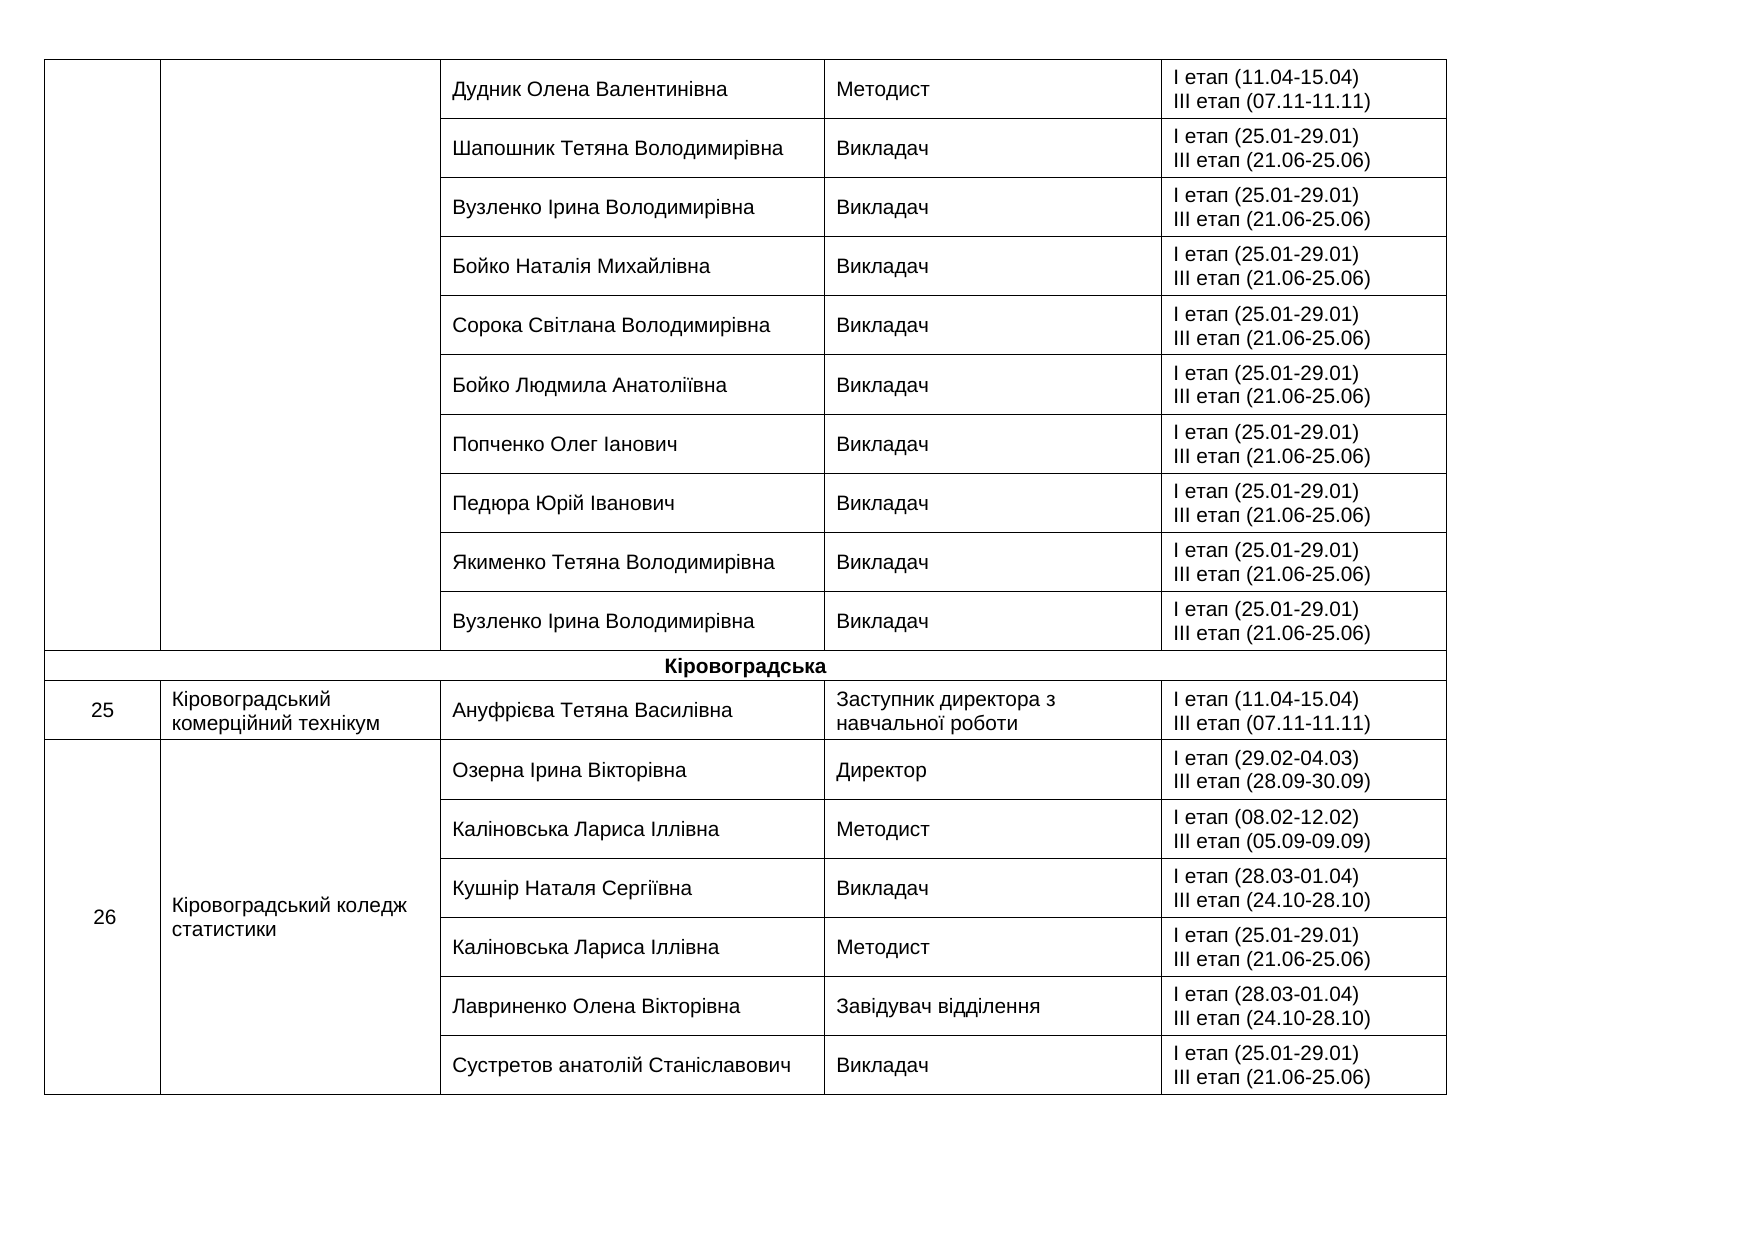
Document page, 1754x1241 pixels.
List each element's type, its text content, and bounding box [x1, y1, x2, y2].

table_cell І етап (25.01-29.01) ІІІ етап (21.06-25.06) [1162, 415, 1446, 472]
table_cell Викладач [825, 592, 1161, 650]
table_cell Вузленко Ірина Володимирівна [441, 592, 824, 650]
table_cell Кіровоградський комерційний технікум [161, 681, 440, 739]
table_cell Методист [825, 800, 1161, 857]
table_cell Кушнір Наталя Сергіївна [441, 859, 824, 917]
table_cell Викладач [825, 178, 1161, 236]
table_cell І етап (25.01-29.01) ІІІ етап (21.06-25.06) [1162, 178, 1446, 236]
table_cell Лавриненко Олена Вікторівна [441, 977, 824, 1035]
table_cell І етап (11.04-15.04) ІІІ етап (07.11-11.11) [1162, 60, 1446, 118]
table_cell Вузленко Ірина Володимирівна [441, 178, 824, 236]
table_cell Викладач [825, 859, 1161, 917]
table_cell 26 [45, 740, 160, 1094]
table_cell І етап (25.01-29.01) ІІІ етап (21.06-25.06) [1162, 474, 1446, 532]
table_cell І етап (25.01-29.01) ІІІ етап (21.06-25.06) [1162, 237, 1446, 295]
table_cell І етап (25.01-29.01) ІІІ етап (21.06-25.06) [1162, 296, 1446, 354]
table_cell Дудник Олена Валентинівна [441, 60, 824, 118]
table_cell Шапошник Тетяна Володимирівна [441, 119, 824, 177]
table_cell Каліновська Лариса Іллівна [441, 918, 824, 976]
table_cell Кіровоградська [45, 651, 1446, 680]
table_cell Каліновська Лариса Іллівна [441, 800, 824, 857]
table_cell І етап (28.03-01.04) ІІІ етап (24.10-28.10) [1162, 859, 1446, 917]
table_cell Викладач [825, 237, 1161, 295]
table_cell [1162, 1036, 1446, 1094]
table_cell Викладач [825, 296, 1161, 354]
table_cell Кіровоградський коледж статистики [161, 740, 440, 1094]
table_cell І етап (25.01-29.01) ІІІ етап (21.06-25.06) [1162, 355, 1446, 413]
table_cell І етап (29.02-04.03) ІІІ етап (28.09-30.09) [1162, 740, 1446, 798]
table_cell Бойко Наталія Михайлівна [441, 237, 824, 295]
table_cell Заступник директора з навчальної роботи [825, 681, 1161, 739]
table_cell Викладач [825, 1036, 1161, 1094]
table_cell Педюра Юрій Іванович [441, 474, 824, 532]
table_cell І етап (25.01-29.01) ІІІ етап (21.06-25.06) [1162, 533, 1446, 591]
table_cell І етап (11.04-15.04) ІІІ етап (07.11-11.11) [1162, 681, 1446, 739]
table_cell Викладач [825, 533, 1161, 591]
table_cell Сустретов анатолій Станіславович [441, 1036, 824, 1094]
table_cell Завідувач відділення [825, 977, 1161, 1035]
table_cell Сорока Світлана Володимирівна [441, 296, 824, 354]
table_cell І етап (28.03-01.04) ІІІ етап (24.10-28.10) [1162, 977, 1446, 1035]
table_cell Методист [825, 918, 1161, 976]
table_cell І етап (25.01-29.01) ІІІ етап (21.06-25.06) [1162, 119, 1446, 177]
table_cell Ануфрієва Тетяна Василівна [441, 681, 824, 739]
table_cell Бойко Людмила Анатоліївна [441, 355, 824, 413]
table_cell Попченко Олег Іанович [441, 415, 824, 472]
table_cell Викладач [825, 474, 1161, 532]
table_cell Методист [825, 60, 1161, 118]
table_cell І етап (25.01-29.01) ІІІ етап (21.06-25.06) [1162, 592, 1446, 650]
table_cell Озерна Ірина Вікторівна [441, 740, 824, 798]
table_cell Директор [825, 740, 1161, 798]
table_cell Викладач [825, 355, 1161, 413]
table_cell І етап (25.01-29.01) ІІІ етап (21.06-25.06) [1162, 918, 1446, 976]
table_cell І етап (08.02-12.02) ІІІ етап (05.09-09.09) [1162, 800, 1446, 857]
table_cell 25 [45, 681, 160, 739]
table_cell Якименко Тетяна Володимирівна [441, 533, 824, 591]
table_cell Викладач [825, 415, 1161, 472]
table_cell Викладач [825, 119, 1161, 177]
